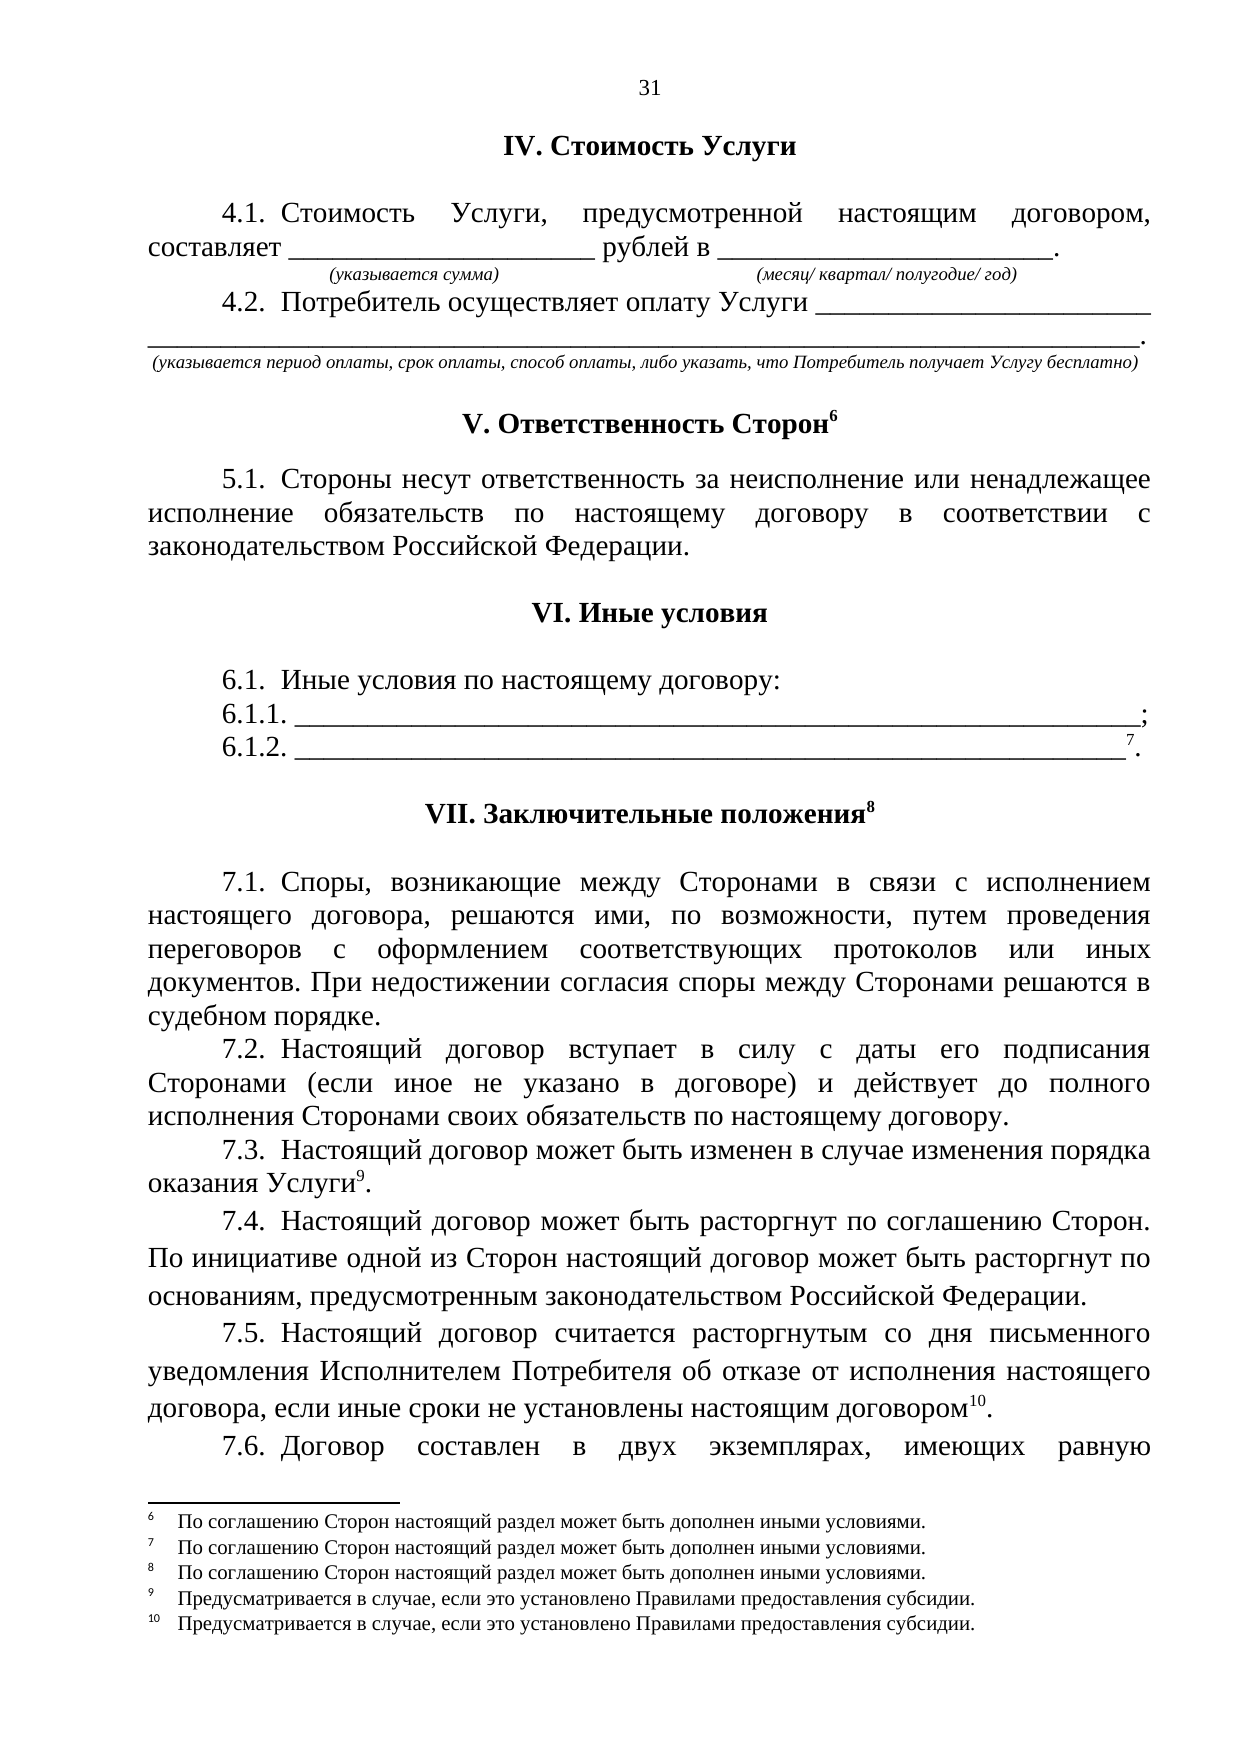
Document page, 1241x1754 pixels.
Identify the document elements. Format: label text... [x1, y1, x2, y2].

text 4.1. Стоимость Услуги, предусмотренной настоящим договором, составляет _____________________ рублей в _______________________. [148, 195, 1152, 262]
text V. Ответственность Сторон [148, 406, 1152, 440]
text 5.1. Стороны несут ответственность за неисполнение или ненадлежащее исполнение обязательств по настоящему договору в соответствии с законодательством Российской Федерации. [148, 461, 1152, 562]
text VII. Заключительные положения [148, 797, 1152, 830]
text 6.1. Иные условия по настоящему договору: [148, 662, 1152, 696]
text VI. Иные условия [148, 595, 1152, 629]
text 7.2. Настоящий договор вступает в силу с даты его подписания Сторонами (если иное не указано в договоре) и действует до полного исполнения Сторонами своих обязательств по настоящему договору. [148, 1031, 1152, 1132]
text (указывается сумма) (месяц/ квартал/ полугодие/ год) [148, 262, 1152, 284]
text 7.3. Настоящий договор может быть изменен в случае изменения порядка оказания Услуги. [148, 1132, 1152, 1199]
text 4.2. Потребитель осуществляет оплату Услуги _______________________ [148, 284, 1152, 317]
text 6.1.1. __________________________________________________________; [148, 696, 1152, 729]
text IV. Стоимость Услуги [148, 128, 1152, 162]
text 7.1. Споры, возникающие между Сторонами в связи с исполнением настоящего договора, решаются ими, по возможности, путем проведения переговоров с оформлением соответствующих протоколов или иных документов. При недостижении согласия споры между Сторонами решаются в судебном порядке. [148, 864, 1152, 1031]
text ____________________________________________________________________. [148, 317, 1152, 351]
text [148, 1424, 1152, 1462]
text 7.4. Настоящий договор может быть расторгнут по соглашению Сторон. По инициативе одной из Сторон настоящий договор может быть расторгнут по основаниям, предусмотренным законодательством Российской Федерации. [148, 1199, 1152, 1312]
text 6.1.2. _________________________________________________________. [148, 729, 1152, 763]
text (указывается период оплаты, срок оплаты, способ оплаты, либо указать, что Потребитель получает Услугу бесплатно) [148, 351, 1152, 373]
text 7.5. Настоящий договор считается расторгнутым со дня письменного уведомления Исполнителем Потребителя об отказе от исполнения настоящего договора, если иные сроки не установлены настоящим договором. [148, 1312, 1152, 1424]
